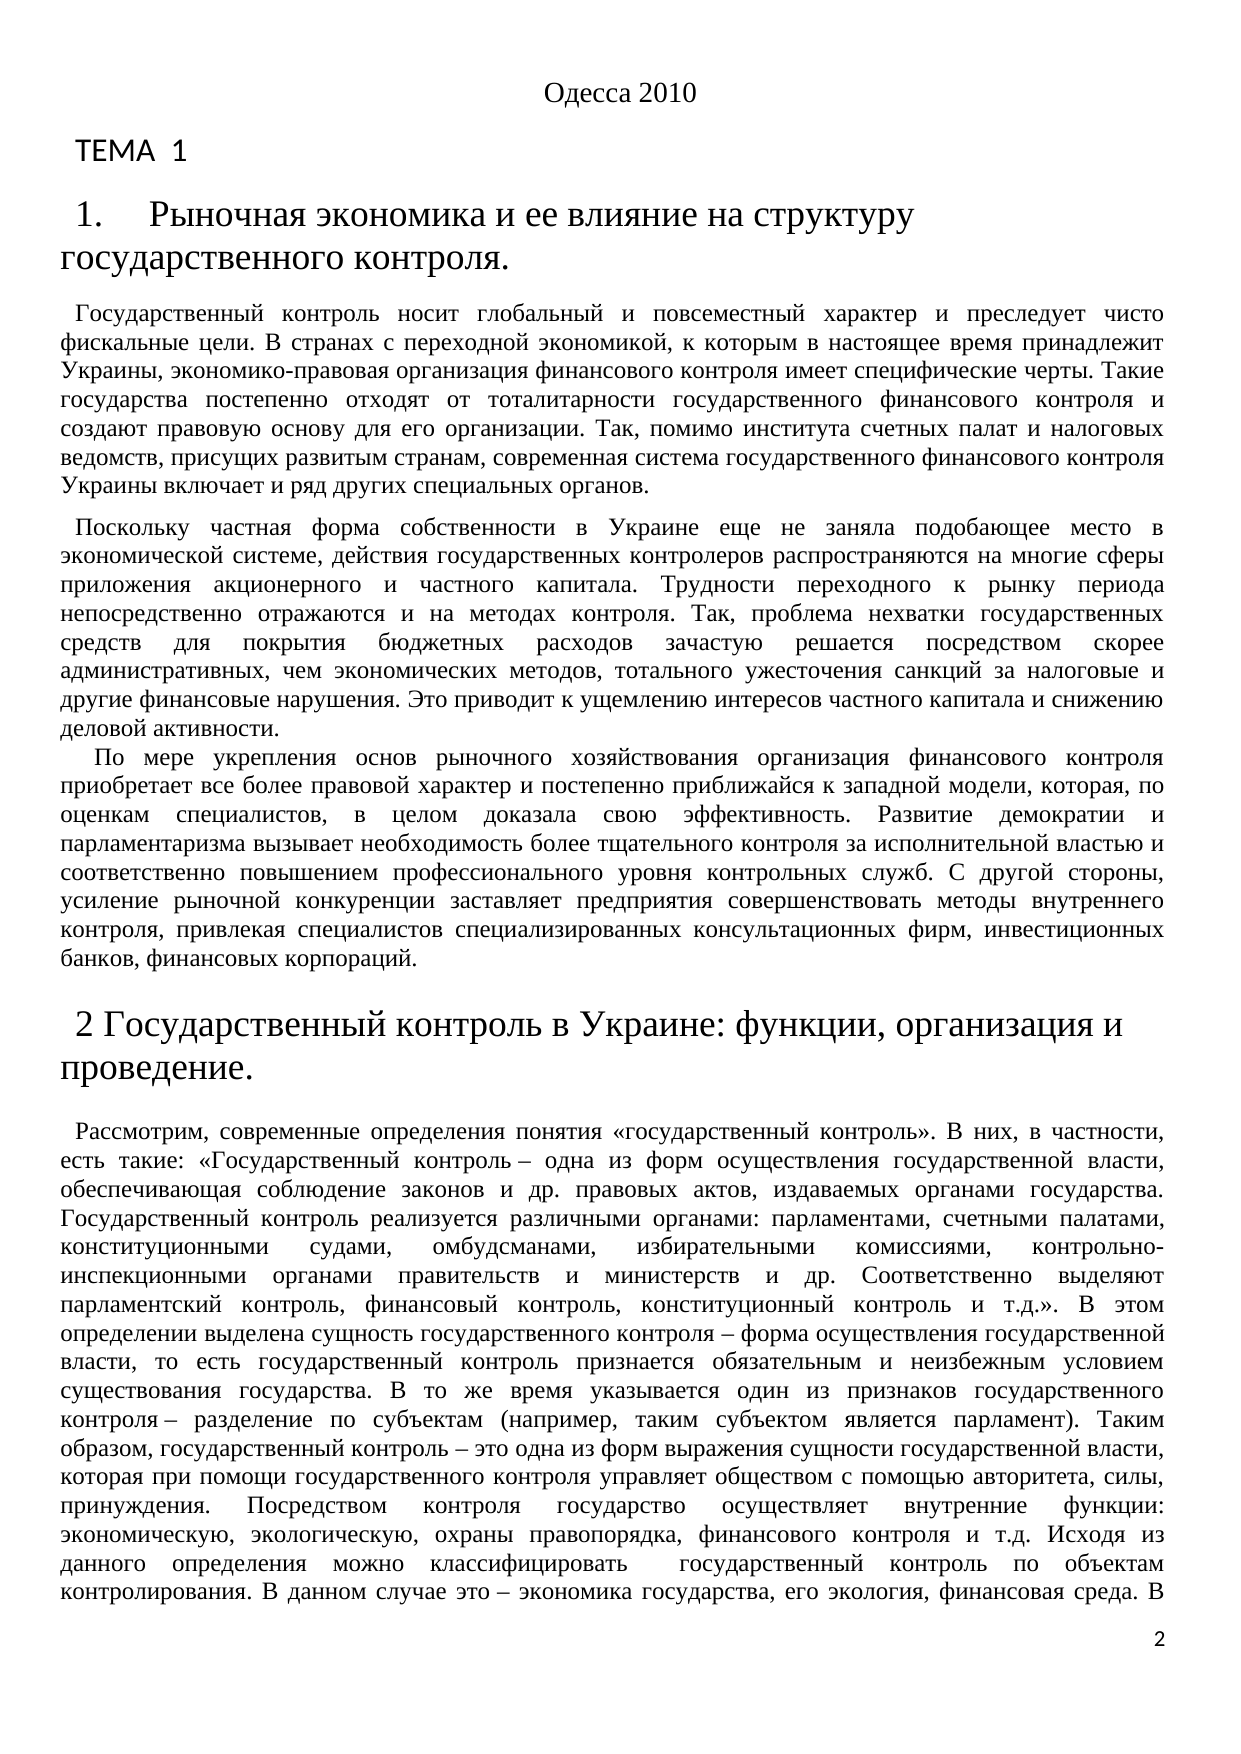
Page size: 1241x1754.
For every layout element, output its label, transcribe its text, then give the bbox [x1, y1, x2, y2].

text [60, 1116, 1165, 1605]
text 2 Государственный контроль в Украине: функции, организация и проведение. [60, 1001, 1165, 1087]
text Одесса 2010 [60, 75, 1165, 108]
text По мере укрепления основ рыночного хозяйствования организация финансового контроля приобретает все более правовой характер и постепенно приближайся к западной модели, которая, по оценкам специалистов, в целом доказала свою эффективность. Развитие демократии и парламентаризма вызывает необходимость более тщательного контроля за исполнительной властью и соответственно повышением профессионального уровня контрольных служб. С другой стороны, усиление рыночной конкуренции заставляет предприятия совершенствовать методы внутреннего контроля, привлекая специалистов специализированных консультационных фирм, инвестиционных банков, финансовых корпораций. [60, 742, 1165, 972]
text Государственный контроль носит глобальный и повсеместный характер и преследует чисто фискальные цели. В странах с переходной экономикой, к которым в настоящее время принадлежит Украины, экономико-правовая организация финансового контроля имеет специфические черты. Такие государства постепенно отходят от тоталитарности государственного финансового контроля и создают правовую основу для его организации. Так, помимо института счетных палат и налоговых ведомств, присущих развитым странам, современная система государственного финансового контроля Украины включает и ряд других специальных органов. [60, 298, 1165, 499]
text ТЕМА 1 [60, 129, 1165, 170]
text Поскольку частная форма собственности в Украине еще не заняла подобающее место в экономической системе, действия государственных контролеров распространяются на многие сферы приложения акционерного и частного капитала. Трудности переходного к рынку периода непосредственно отражаются и на методах контроля. Так, проблема нехватки государственных средств для покрытия бюджетных расходов зачастую решается посредством скорее административных, чем экономических методов, тотального ужесточения санкций за налоговые и другие финансовые нарушения. Это приводит к ущемлению интересов частного капитала и снижению деловой активности. [60, 512, 1165, 742]
list Рыночная экономика и ее влияние на структуру государственного контроля. [60, 191, 1165, 277]
